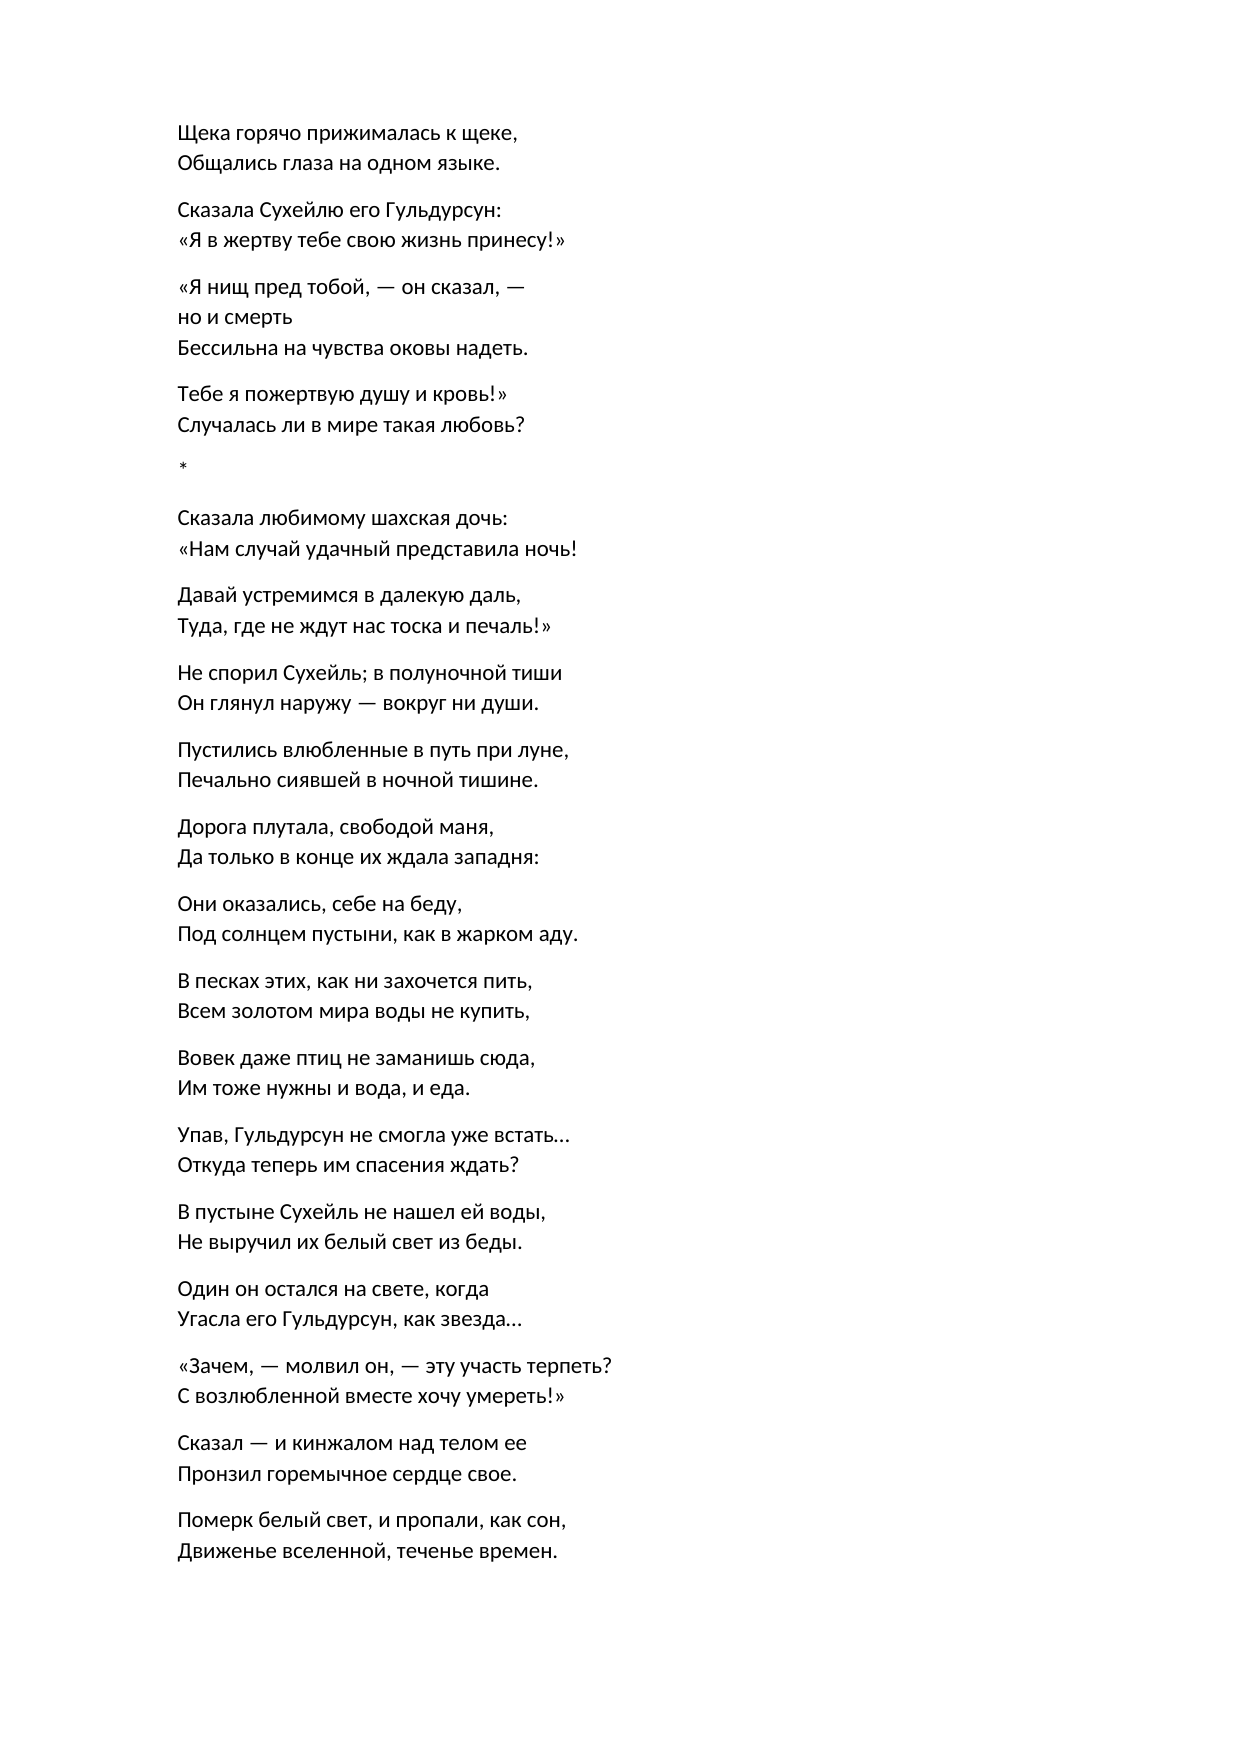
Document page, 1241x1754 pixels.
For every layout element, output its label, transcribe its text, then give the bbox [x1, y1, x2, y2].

text Пустились влюбленные в путь при луне, Печально сиявшей в ночной тишине. [177, 735, 1152, 793]
text Сказала любимому шахская дочь: «Нам случай удачный представила ночь! [177, 503, 1152, 562]
text * [177, 457, 1152, 485]
text Упав, Гульдурсун не смогла уже встать… Откуда теперь им спасения ждать? [177, 1120, 1152, 1178]
text Один он остался на свете, когда Угасла его Гульдурсун, как звезда… [177, 1274, 1152, 1333]
text В песках этих, как ни захочется пить, Всем золотом мира воды не купить, [177, 966, 1152, 1024]
text Сказал — и кинжалом над телом ее Пронзил горемычное сердце свое. [177, 1428, 1152, 1487]
text Сказала Сухейлю его Гульдурсун: «Я в жертву тебе свою жизнь принесу!» [177, 195, 1152, 253]
text «Зачем, — молвил он, — эту участь терпеть? С возлюбленной вместе хочу умереть!» [177, 1351, 1152, 1410]
text Давай устремимся в далекую даль, Туда, где не ждут нас тоска и печаль!» [177, 581, 1152, 639]
text Они оказались, себе на беду, Под солнцем пустыни, как в жарком аду. [177, 889, 1152, 947]
text «Я нищ пред тобой, — он сказал, — но и смерть Бессильна на чувства оковы надеть. [177, 272, 1152, 361]
text Вовек даже птиц не заманишь сюда, Им тоже нужны и вода, и еда. [177, 1043, 1152, 1101]
text Дорога плутала, свободой маня, Да только в конце их ждала западня: [177, 812, 1152, 870]
text Померк белый свет, и пропали, как сон, Движенье вселенной, теченье времен. [177, 1506, 1152, 1564]
text Не спорил Сухейль; в полуночной тиши Он глянул наружу — вокруг ни души. [177, 658, 1152, 716]
text Щека горячо прижималась к щеке, Общались глаза на одном языке. [177, 118, 1152, 176]
text Тебе я пожертвую душу и кровь!» Случалась ли в мире такая любовь? [177, 379, 1152, 438]
text В пустыне Сухейль не нашел ей воды, Не выручил их белый свет из беды. [177, 1197, 1152, 1256]
